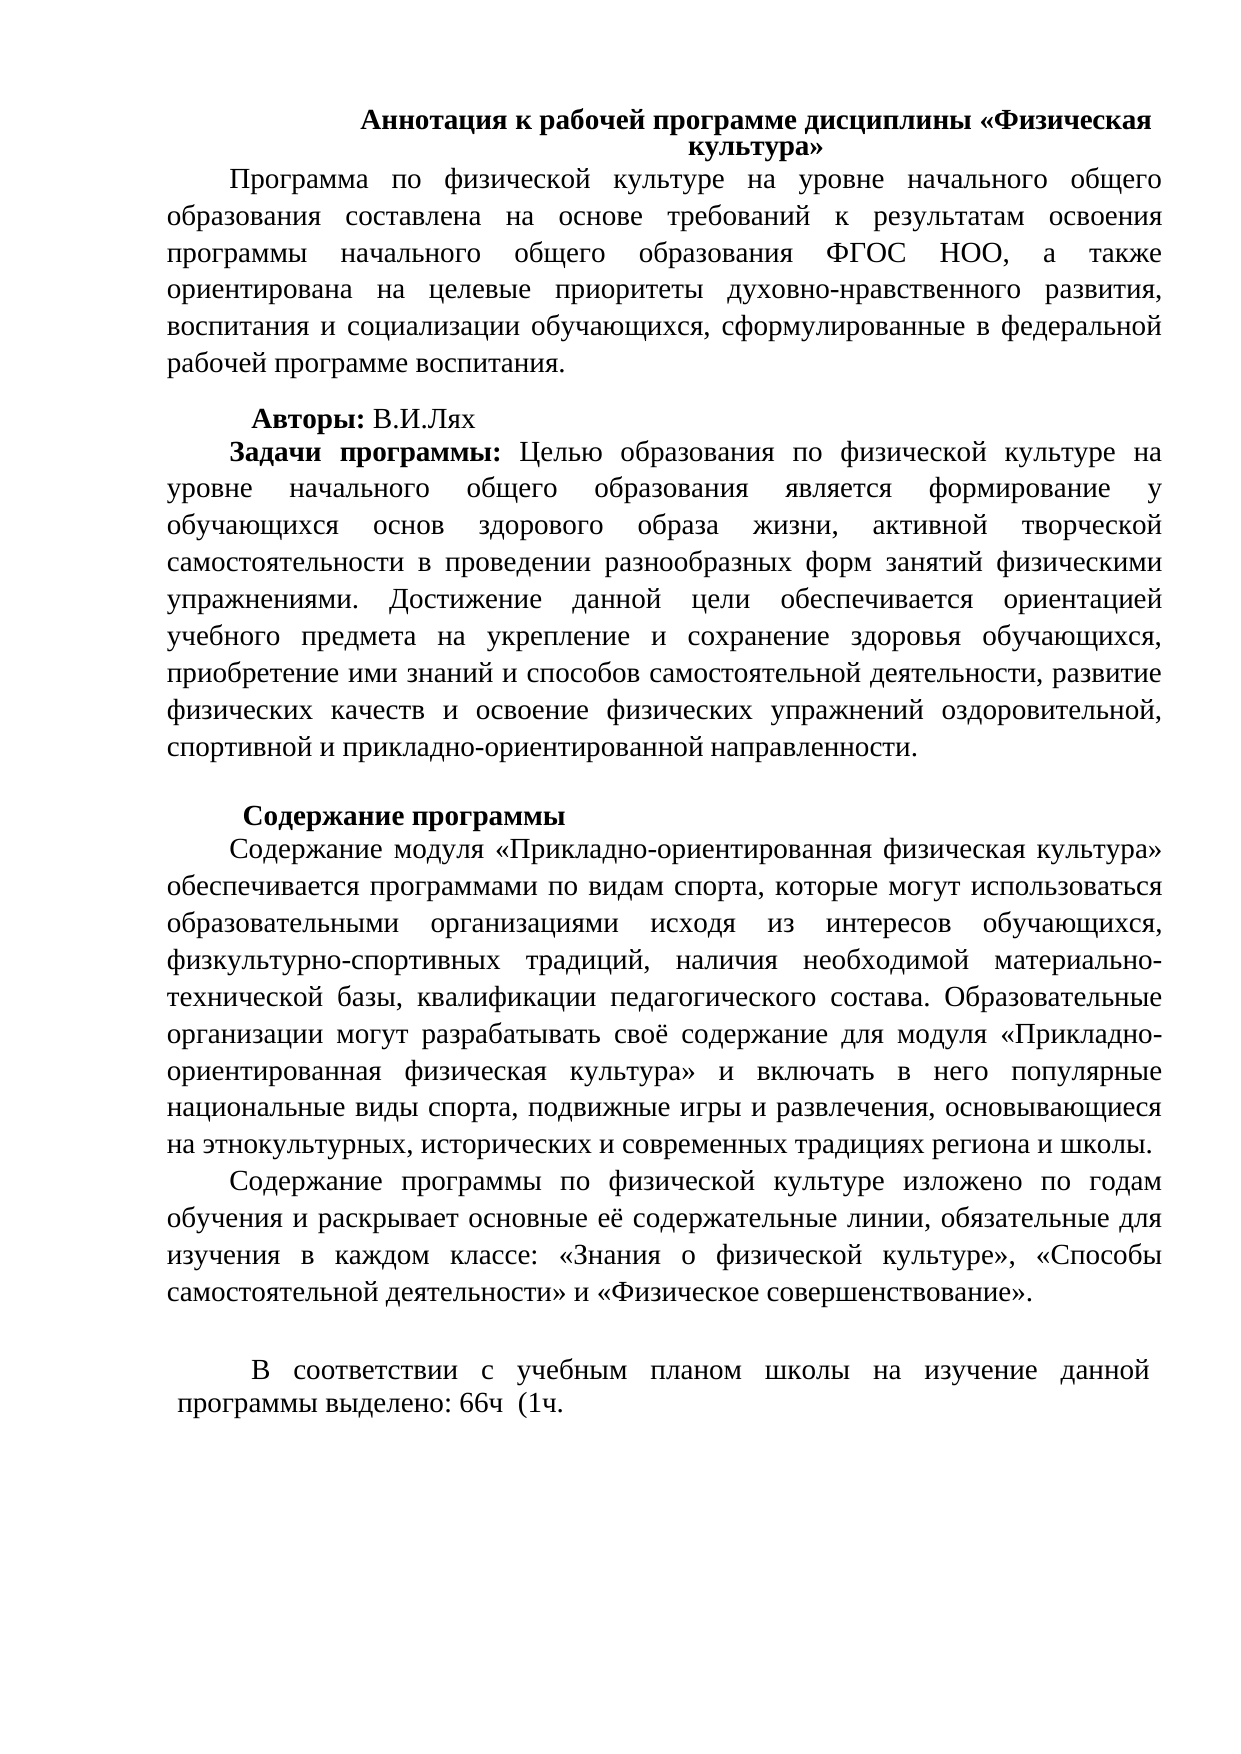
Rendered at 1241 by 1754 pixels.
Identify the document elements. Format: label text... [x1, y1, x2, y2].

text Авторы: В.И.Лях [251, 409, 1163, 434]
text Аннотация к рабочей программе дисциплины «Физическая культура» [349, 109, 1163, 161]
text Программа по физической культуре на уровне начального общего образования составлена на основе требований к результатам освоения программы начального общего образования ФГОС НОО, а также ориентирована на целевые приоритеты духовно-нравственного развития, воспитания и социализации обучающихся, сформулированные в федеральной рабочей программе воспитания. [167, 161, 1163, 379]
text Задачи программы: Целью образования по физической культуре на уровне начального общего образования является формирование у обучающихся основ здорового образа жизни, активной творческой самостоятельности в проведении разнообразных форм занятий физическими упражнениями. Достижение данной цели обеспечивается ориентацией учебного предмета на укрепление и сохранение здоровья обучающихся, приобретение ими знаний и способов самостоятельной деятельности, развитие физических качеств и освоение физических упражнений оздоровительной, спортивной и прикладно-ориентированной направленности. [167, 434, 1163, 762]
text Содержание программы [177, 798, 1152, 831]
text Содержание программы по физической культуре изложено по годам обучения и раскрывает основные её содержательные линии, обязательные для изучения в каждом классе: «Знания о физической культуре», «Способы самостоятельной деятельности» и «Физическое совершенствование». [167, 1163, 1163, 1307]
text Содержание модуля «Прикладно-ориентированная физическая культура» обеспечивается программами по видам спорта, которые могут использоваться образовательными организациями исходя из интересов обучающихся, физкультурно-спортивных традиций, наличия необходимой материально-технической базы, квалификации педагогического состава. Образовательные организации могут разрабатывать своё содержание для модуля «Прикладно-ориентированная физическая культура» и включать в него популярные национальные виды спорта, подвижные игры и развлечения, основывающиеся на этнокультурных, исторических и современных традициях региона и школы. [167, 831, 1163, 1160]
text В соответствии с учебным планом школы на изучение данной программы выделено: 66ч (1ч. [177, 1352, 1151, 1419]
